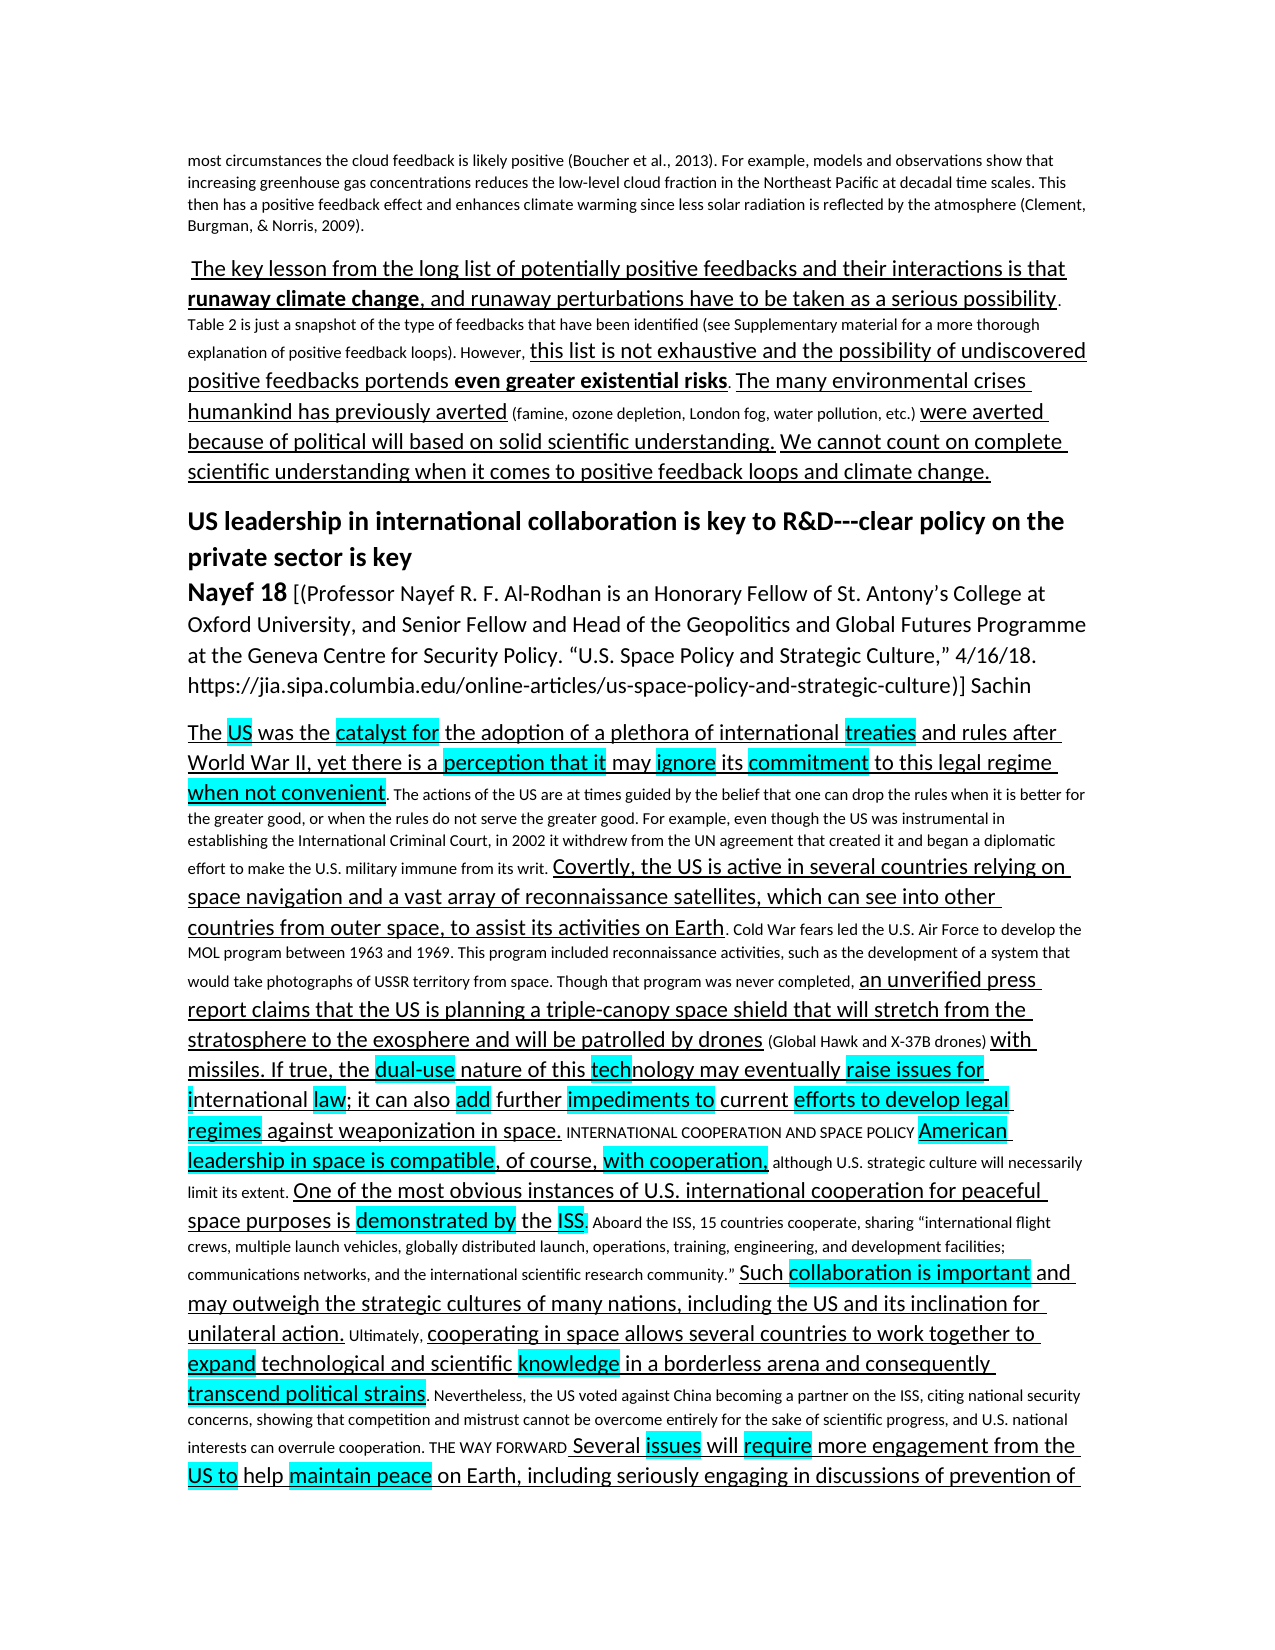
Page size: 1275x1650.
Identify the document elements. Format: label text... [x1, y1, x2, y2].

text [187, 718, 1087, 1490]
text The key lesson from the long list of potentially positive feedbacks and their interactions is that runaway climate change, and runaway perturbations have to be taken as a serious possibility. Table 2 is just a snapshot of the type of feedbacks that have been identified (see Supplementary material for a more thorough explanation of positive feedback loops). However, this list is not exhaustive and the possibility of undiscovered positive feedbacks portends even greater existential risks. The many environmental crises humankind has previously averted (famine, ozone depletion, London fog, water pollution, etc.) were averted because of political will based on solid scientific understanding. We cannot count on complete scientific understanding when it comes to positive feedback loops and climate change. [187, 254, 1087, 485]
subtitle US leadership in international collaboration is key to R&D---clear policy on the private sector is key [187, 504, 1087, 573]
text Nayef 18 [(Professor Nayef R. F. Al-Rodhan is an Honorary Fellow of St. Antony’s College at Oxford University, and Senior Fellow and Head of the Geopolitics and Global Futures Programme at the Geneva Centre for Security Policy. “U.S. Space Policy and Strategic Culture,” 4/16/18. https://jia.sipa.columbia.edu/online-articles/us-space-policy-and-strategic-culture)] Sachin [187, 575, 1087, 699]
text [187, 150, 1087, 236]
